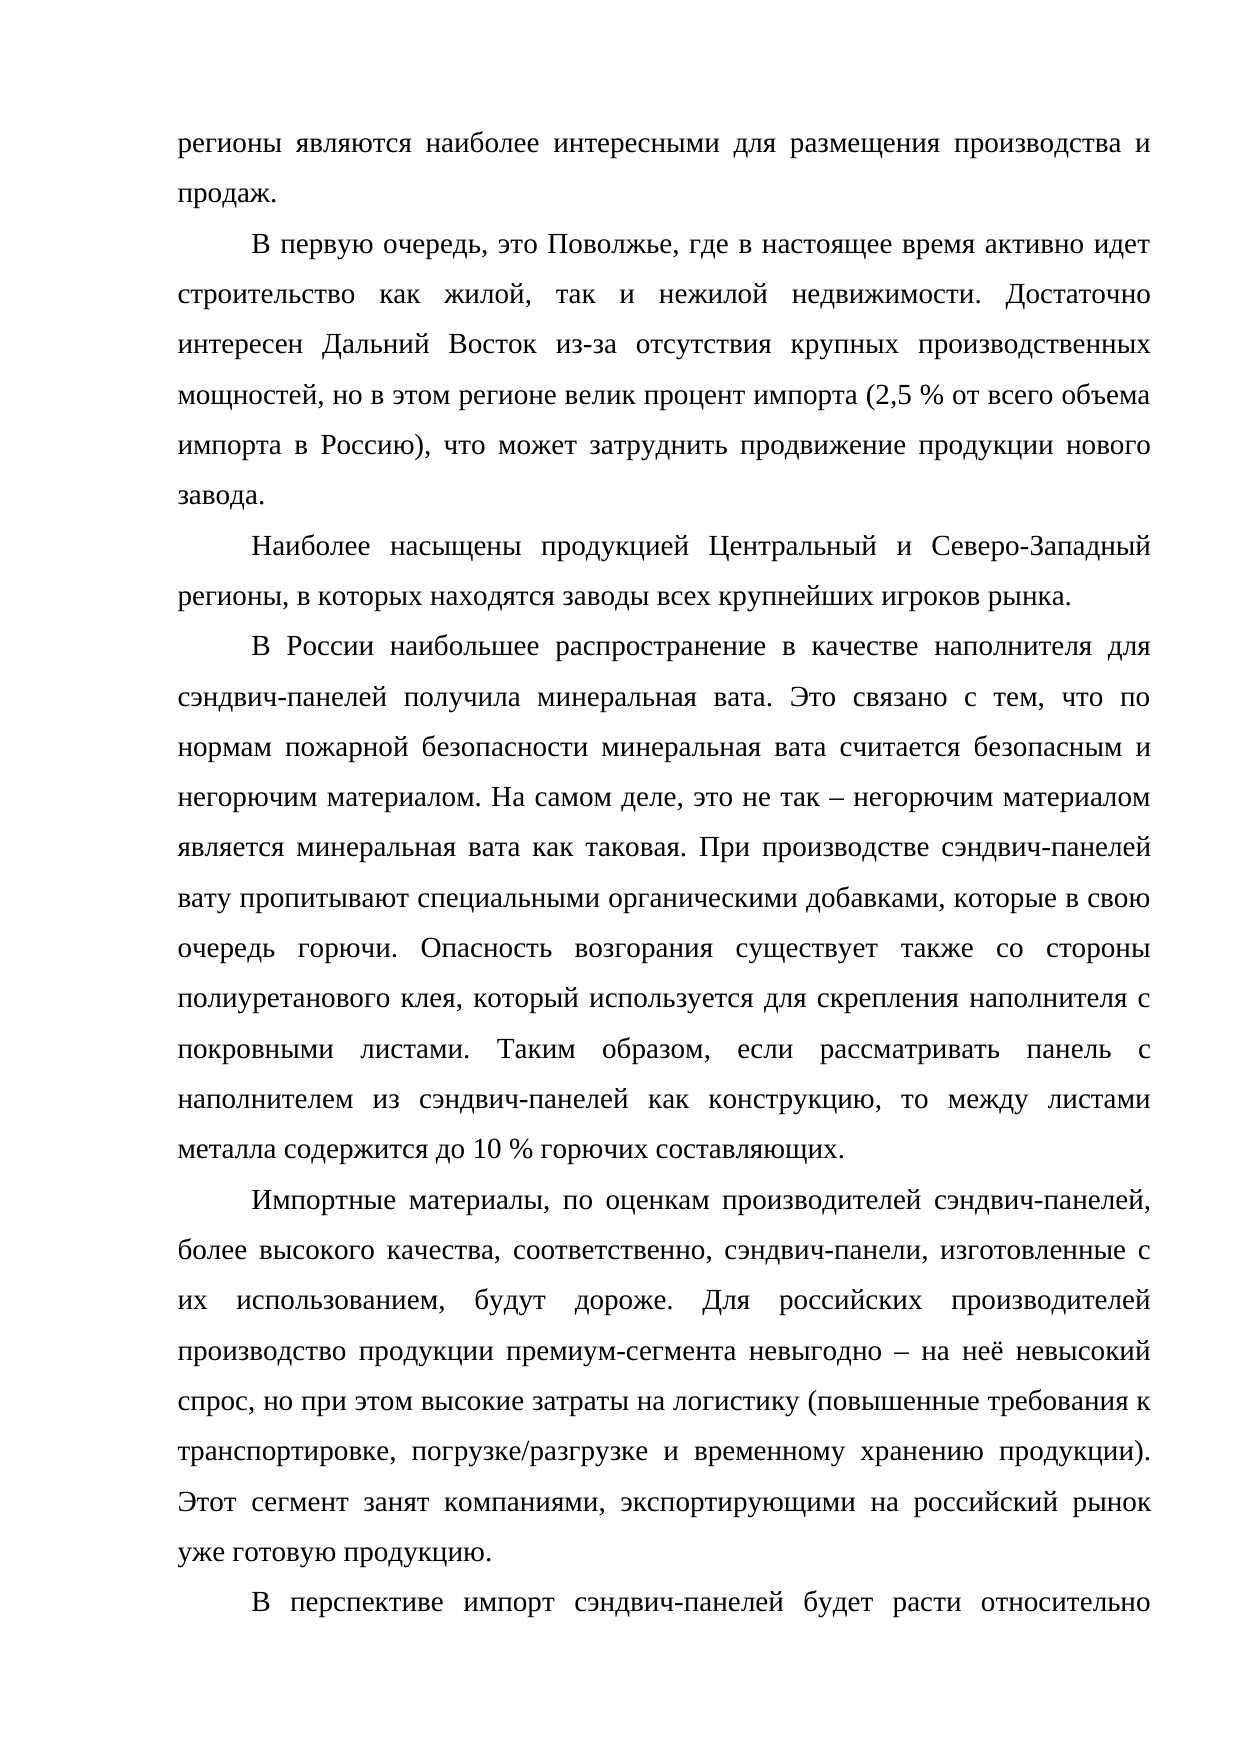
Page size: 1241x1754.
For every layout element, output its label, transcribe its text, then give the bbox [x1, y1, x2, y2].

text Наиболее насыщены продукцией Центральный и Северо-Западный регионы, в которых находятся заводы всех крупнейших игроков рынка. [177, 528, 1152, 612]
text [177, 125, 1152, 209]
text Импортные материалы, по оценкам производителей сэндвич-панелей, более высокого качества, соответственно, сэндвич-панели, изготовленные с их использованием, будут дороже. Для российских производителей производство продукции премиум-сегмента невыгодно – на неё невысокий спрос, но при этом высокие затраты на логистику (повышенные требования к транспортировке, погрузке/разгрузке и временному хранению продукции). Этот сегмент занят компаниями, экспортирующими на российский рынок уже готовую продукцию. [177, 1182, 1152, 1567]
text В России наибольшее распространение в качестве наполнителя для сэндвич-панелей получила минеральная вата. Это связано с тем, что по нормам пожарной безопасности минеральная вата считается безопасным и негорючим материалом. На самом деле, это не так – негорючим материалом является минеральная вата как таковая. При производстве сэндвич-панелей вату пропитывают специальными органическими добавками, которые в свою очередь горючи. Опасность возгорания существует также со стороны полиуретанового клея, который используется для скрепления наполнителя с покровными листами. Таким образом, если рассматривать панель с наполнителем из сэндвич-панелей как конструкцию, то между листами металла содержится до 10 % горючих составляющих. [177, 628, 1152, 1165]
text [177, 1584, 1152, 1618]
text В первую очередь, это Поволжье, где в настоящее время активно идет строительство как жилой, так и нежилой недвижимости. Достаточно интересен Дальний Восток из-за отсутствия крупных производственных мощностей, но в этом регионе велик процент импорта (2,5 % от всего объема импорта в Россию), что может затруднить продвижение продукции нового завода. [177, 226, 1152, 511]
